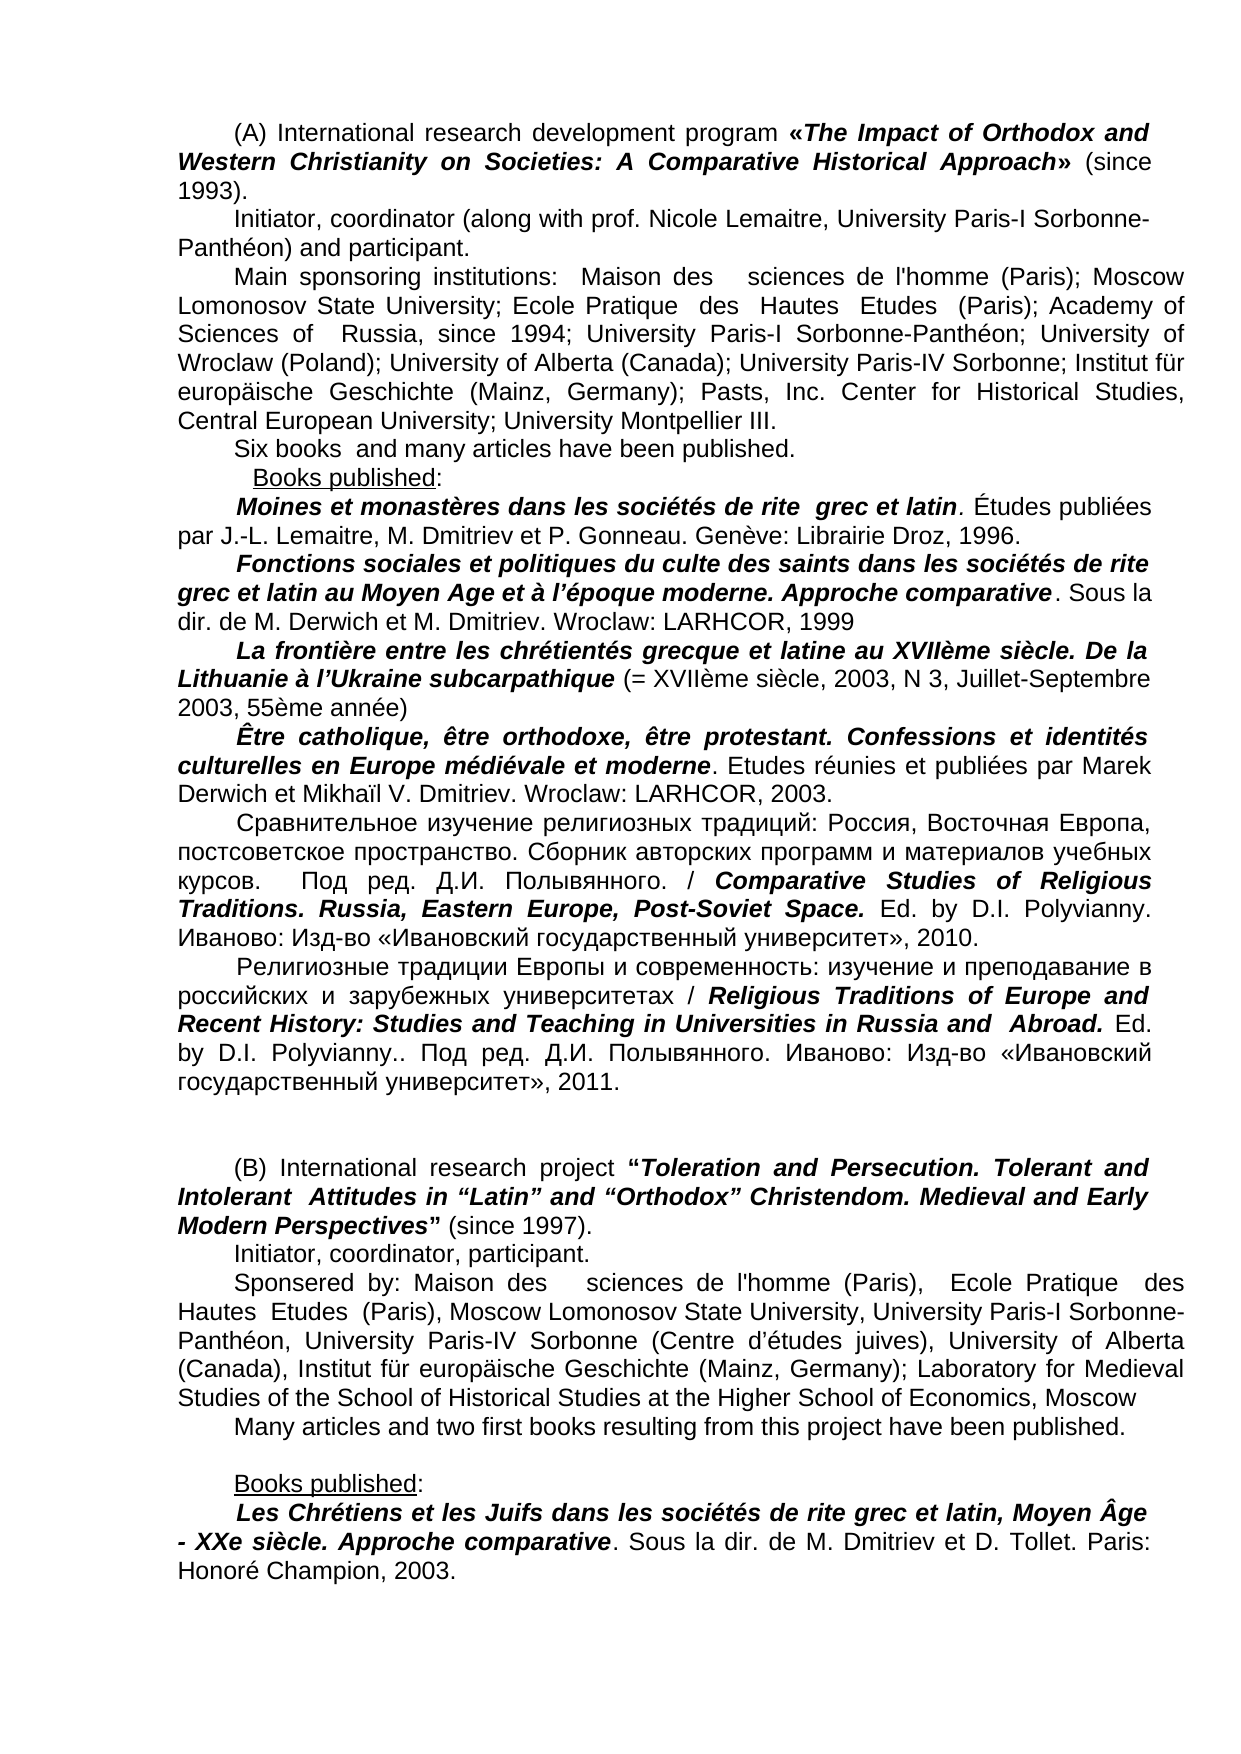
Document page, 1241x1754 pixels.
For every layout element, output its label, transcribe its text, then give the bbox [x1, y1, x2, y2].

text (B) International research project “Toleration and Persecution. Tolerant and Intolerant Attitudes in “Latin” and “Orthodox” Christendom. Medieval and Early Modern Perspectives” (since 1997). [177, 1153, 1152, 1239]
text Many articles and two first books resulting from this project have been published. [177, 1412, 1186, 1441]
text Books published: [177, 1469, 1152, 1498]
text Les Chrétiens et les Juifs dans les sociétés de rite grec et latin, Moyen Âge - XXe siècle. Approche comparative. Sous la dir. de M. Dmitriev et D. Tollet. Paris: Honoré Champion, 2003. [177, 1498, 1152, 1584]
text Initiator, coordinator, participant. [177, 1239, 1186, 1268]
text Fonctions sociales et politiques du culte des saints dans les sociétés de rite grec et latin au Moyen Age et à l’époque moderne. Approche comparative. Sous la dir. de M. Derwich et M. Dmitriev. Wroclaw: LARHCOR, 1999 [177, 549, 1152, 636]
text Books published: [177, 463, 1240, 492]
text Main sponsoring institutions: Maison des sciences de l'homme (Paris); Moscow Lomonosov State University; Ecole Pratique des Hautes Etudes (Paris); Academy of Sciences of Russia, since 1994; University Paris-I Sorbonne-Panthéon; University of Wroclaw (Poland); University of Alberta (Canada); University Paris-IV Sorbonne; Institut für europäische Geschichte (, ); Pasts, for Historical Studies, ; University Montpellier III. [177, 262, 1186, 434]
text Six books and many articles have been published. [177, 434, 1152, 463]
text Initiator, coordinator (along with prof. Nicole Lemaitre, University Paris-I Sorbonne-Panthéon) and participant. [177, 204, 1152, 262]
text La frontière entre les chrétientés grecque et latine au XVIIème siècle. De la Lithuanie à l’Ukraine subcarpathique (= XVIIème siècle, 2003, N 3, Juillet-Septembre 2003, 55ème année) [177, 636, 1152, 722]
text (A) International research development program «The Impact of Orthodox and Western Christianity on Societies: A Comparative Historical Approach» (since 1993). [177, 118, 1152, 204]
text Être catholique, être orthodoxe, être protestant. Confessions et identités culturelles en Europe médiévale et moderne. Etudes réunies et publiées par Marek Derwich et Mikhaïl V. Dmitriev. Wroclaw: LARHCOR, 2003. [177, 722, 1152, 808]
text Сравнительное изучение религиозных традиций: Россия, Восточная Европа, постсоветское пространство. Сборник авторских программ и материалов учебных курсов. Под ред. Д.И. Полывянного. / Comparative Studies of Religious Traditions. , Eastern Europe, Post-Soviet Space. Ed. by D.I. Polyvianny. Иваново: Изд-во «Ивановский государственный университет», 2010. [177, 808, 1152, 952]
text Sponsered by: Maison des sciences de l'homme (Paris), Ecole Pratique des Hautes Etudes (Paris), Moscow Lomonosov State University, University Paris-I Sorbonne-Panthéon, University Paris-IV Sorbonne (Centre d’études juives), University of Alberta (Canada), Institut für europäische Geschichte (Mainz, Germany); Laboratory for Medieval Studies of the School of Historical Studies at the Higher School of Economics, Moscow [177, 1268, 1186, 1412]
text Moines et monastères dans les sociétés de rite grec et latin. Études publiées par J.-L. Lemaitre, M. Dmitriev et P. Gonneau. Genève: Librairie Droz, 1996. [177, 492, 1152, 549]
text Религиозные традиции Европы и современность: изучение и преподавание в российских и зарубежных университетах / Religious Traditions of Europe and Recent History: Studies and Teaching in Universities in and Abroad. Ed. by D.I. Polyvianny.. Под ред. Д.И. Полывянного. Иваново: Изд-во «Ивановский государственный университет», 2011. [177, 952, 1152, 1096]
